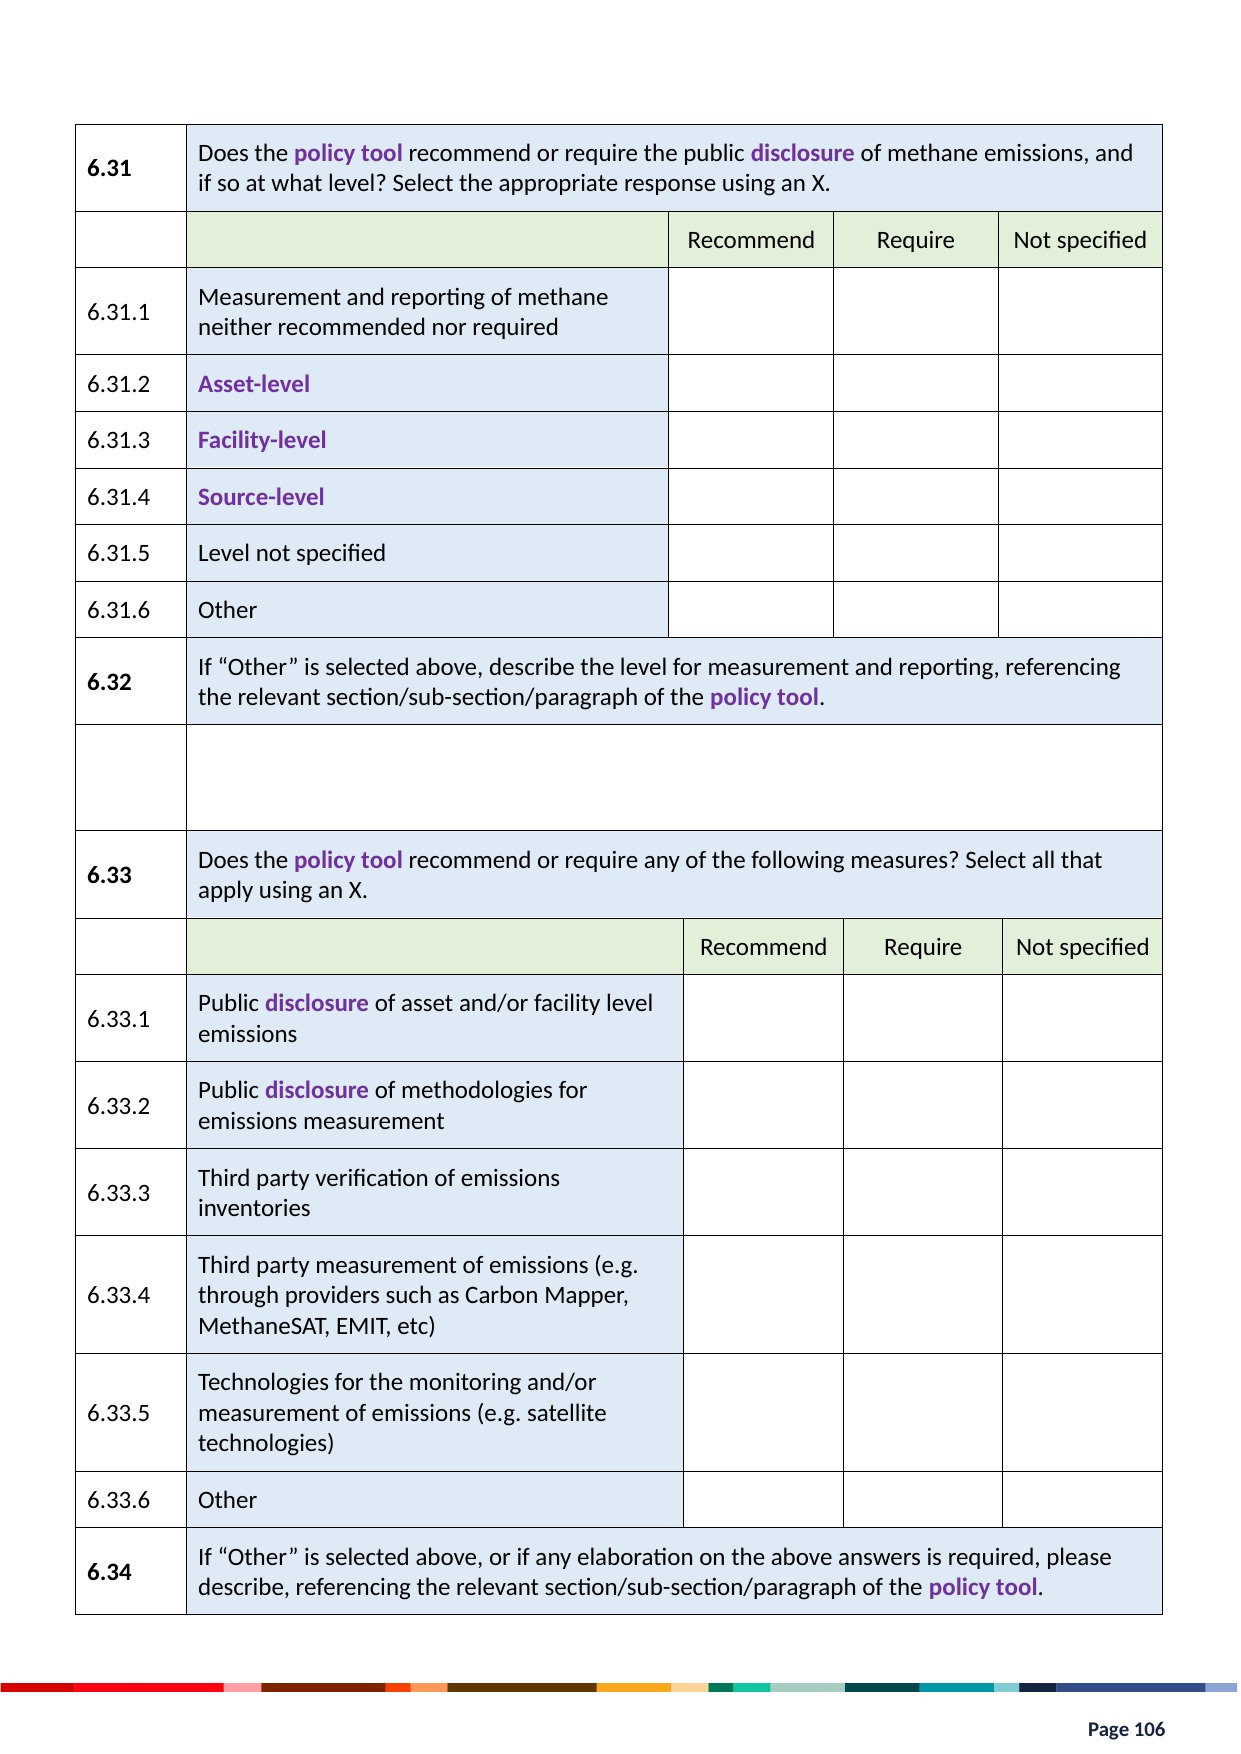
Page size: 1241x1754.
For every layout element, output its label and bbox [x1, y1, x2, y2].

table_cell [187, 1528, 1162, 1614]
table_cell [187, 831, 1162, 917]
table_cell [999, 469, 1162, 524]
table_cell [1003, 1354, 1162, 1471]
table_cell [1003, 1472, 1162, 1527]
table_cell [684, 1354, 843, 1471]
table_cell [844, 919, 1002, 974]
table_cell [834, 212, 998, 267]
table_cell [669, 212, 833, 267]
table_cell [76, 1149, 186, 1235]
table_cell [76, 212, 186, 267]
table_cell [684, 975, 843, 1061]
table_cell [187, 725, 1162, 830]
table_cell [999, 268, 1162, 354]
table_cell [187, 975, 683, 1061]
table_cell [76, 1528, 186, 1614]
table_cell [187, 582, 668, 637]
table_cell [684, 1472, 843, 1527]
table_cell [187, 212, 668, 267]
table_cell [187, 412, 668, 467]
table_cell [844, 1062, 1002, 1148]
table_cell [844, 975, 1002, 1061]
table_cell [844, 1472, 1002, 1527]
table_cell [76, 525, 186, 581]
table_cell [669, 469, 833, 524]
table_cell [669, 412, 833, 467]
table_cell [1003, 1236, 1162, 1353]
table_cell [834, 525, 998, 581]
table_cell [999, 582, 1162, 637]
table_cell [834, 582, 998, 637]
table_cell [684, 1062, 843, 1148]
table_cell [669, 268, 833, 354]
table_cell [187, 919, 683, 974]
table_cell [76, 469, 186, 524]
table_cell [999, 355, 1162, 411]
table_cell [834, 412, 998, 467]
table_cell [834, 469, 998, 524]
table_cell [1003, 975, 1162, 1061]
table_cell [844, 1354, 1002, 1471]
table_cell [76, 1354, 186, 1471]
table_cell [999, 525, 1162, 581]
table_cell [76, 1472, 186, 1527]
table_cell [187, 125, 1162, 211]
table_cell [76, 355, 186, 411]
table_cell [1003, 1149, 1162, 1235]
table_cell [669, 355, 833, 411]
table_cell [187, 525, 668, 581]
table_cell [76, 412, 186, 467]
picture [0, 1683, 1236, 1692]
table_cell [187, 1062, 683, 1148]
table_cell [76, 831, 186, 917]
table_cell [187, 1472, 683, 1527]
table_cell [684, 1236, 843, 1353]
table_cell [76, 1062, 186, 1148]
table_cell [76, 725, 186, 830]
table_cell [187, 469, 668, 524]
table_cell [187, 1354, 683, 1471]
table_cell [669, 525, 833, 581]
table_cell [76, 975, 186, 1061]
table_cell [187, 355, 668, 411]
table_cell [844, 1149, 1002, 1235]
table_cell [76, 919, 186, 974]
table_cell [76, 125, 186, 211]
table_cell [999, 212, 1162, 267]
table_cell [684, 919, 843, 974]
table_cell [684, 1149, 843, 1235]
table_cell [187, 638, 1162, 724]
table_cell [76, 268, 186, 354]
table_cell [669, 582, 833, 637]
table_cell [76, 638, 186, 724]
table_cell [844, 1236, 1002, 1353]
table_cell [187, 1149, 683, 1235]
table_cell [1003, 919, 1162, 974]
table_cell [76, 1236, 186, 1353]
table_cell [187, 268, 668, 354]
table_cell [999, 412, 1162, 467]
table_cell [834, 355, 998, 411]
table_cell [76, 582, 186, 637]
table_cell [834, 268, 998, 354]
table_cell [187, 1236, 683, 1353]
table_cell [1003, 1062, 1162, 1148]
